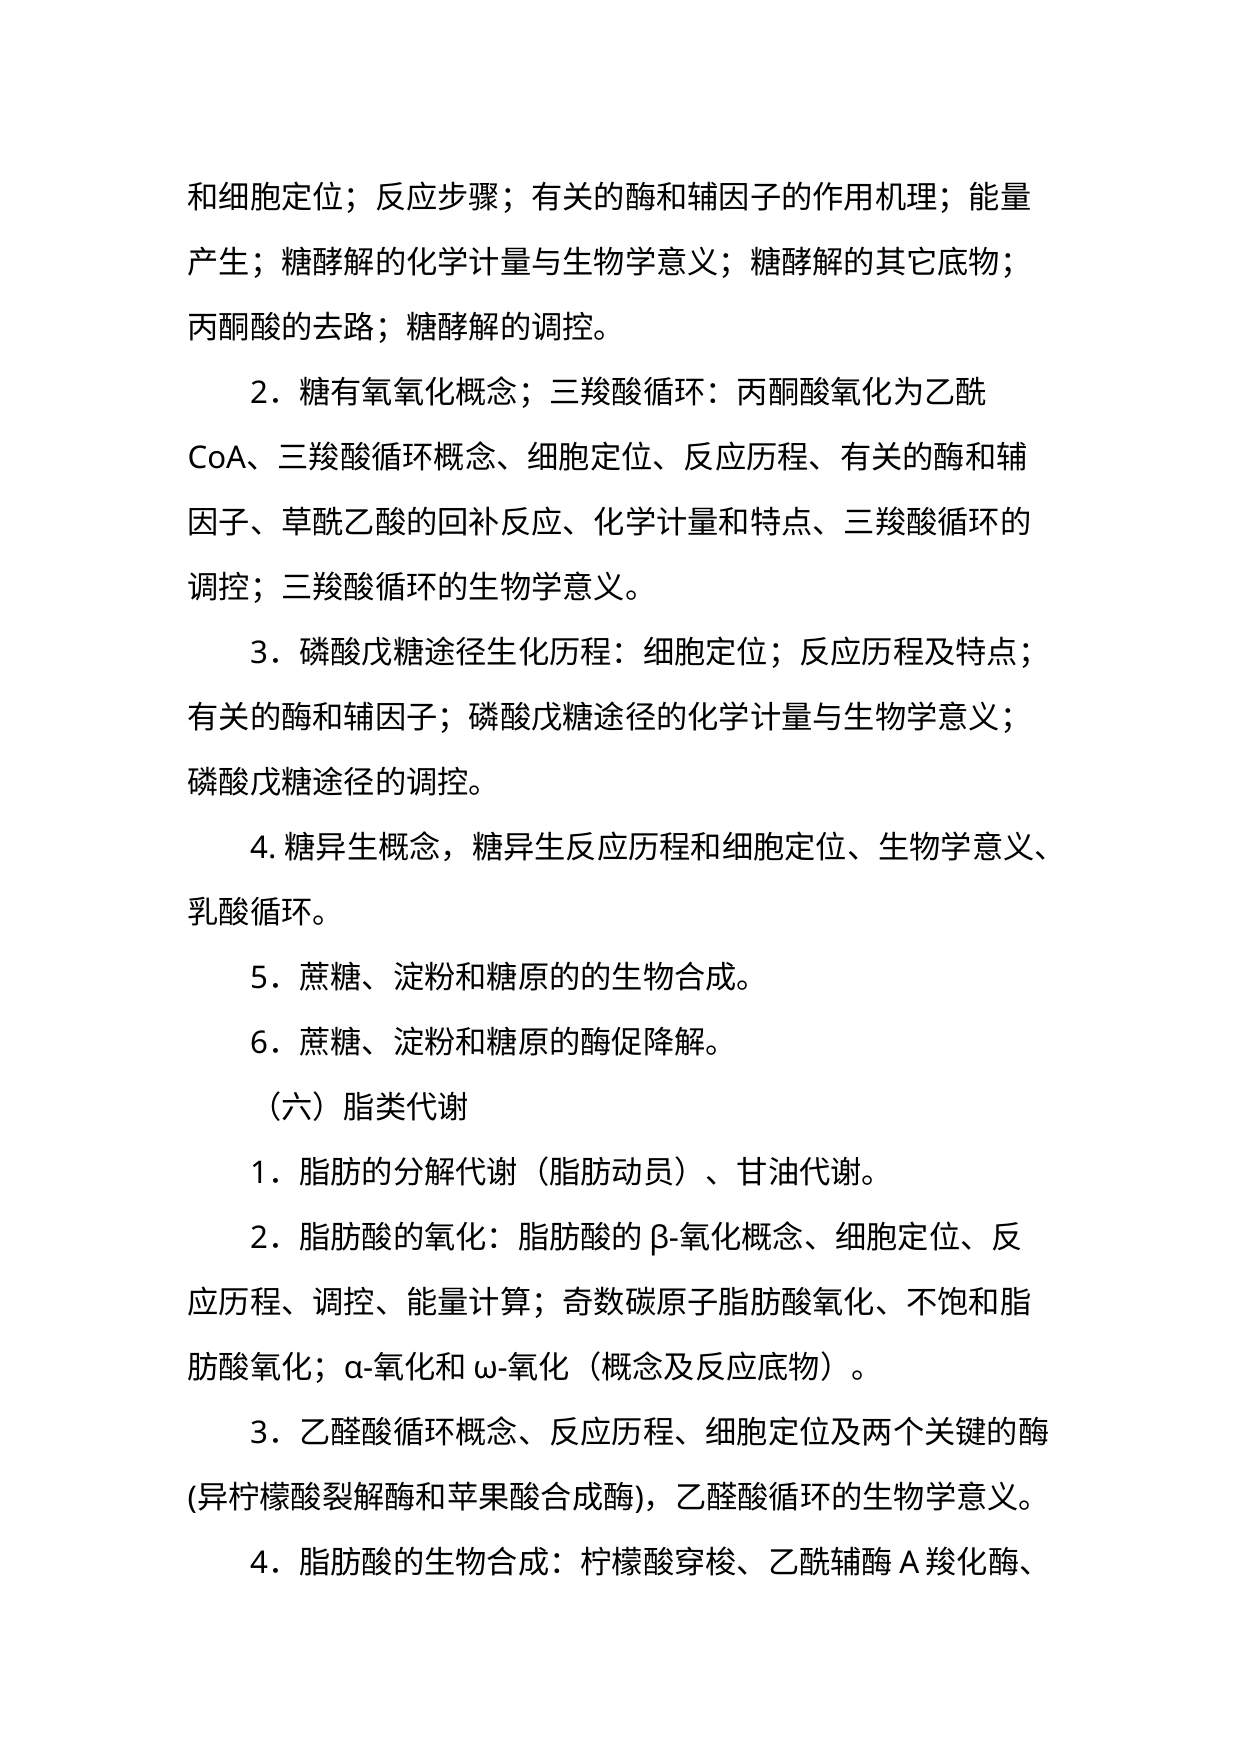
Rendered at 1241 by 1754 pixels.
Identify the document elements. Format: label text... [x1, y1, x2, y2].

text 2．脂肪酸的氧化：脂肪酸的β-氧化概念、细胞定位、反应历程、调控、能量计算；奇数碳原子脂肪酸氧化、不饱和脂肪酸氧化；α-氧化和ω-氧化（概念及反应底物）。 [187, 1202, 1053, 1397]
text 4. 糖异生概念，糖异生反应历程和细胞定位、生物学意义、乳酸循环。 [187, 812, 1053, 942]
text 1．脂肪的分解代谢（脂肪动员）、甘油代谢。 [187, 1137, 1053, 1202]
text （六）脂类代谢 [187, 1072, 1053, 1137]
text 3．乙醛酸循环概念、反应历程、细胞定位及两个关键的酶(异柠檬酸裂解酶和苹果酸合成酶)，乙醛酸循环的生物学意义。 [187, 1397, 1053, 1527]
text 5．蔗糖、淀粉和糖原的的生物合成。 [187, 942, 1053, 1007]
text 3．磷酸戊糖途径生化历程：细胞定位；反应历程及特点；有关的酶和辅因子；磷酸戊糖途径的化学计量与生物学意义；磷酸戊糖途径的调控。 [187, 617, 1053, 812]
text 6．蔗糖、淀粉和糖原的酶促降解。 [187, 1007, 1053, 1072]
text 2．糖有氧氧化概念；三羧酸循环：丙酮酸氧化为乙酰CoA、三羧酸循环概念、细胞定位、反应历程、有关的酶和辅因子、草酰乙酸的回补反应、化学计量和特点、三羧酸循环的调控；三羧酸循环的生物学意义。 [187, 357, 1053, 617]
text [187, 1527, 1053, 1592]
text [187, 162, 1053, 357]
